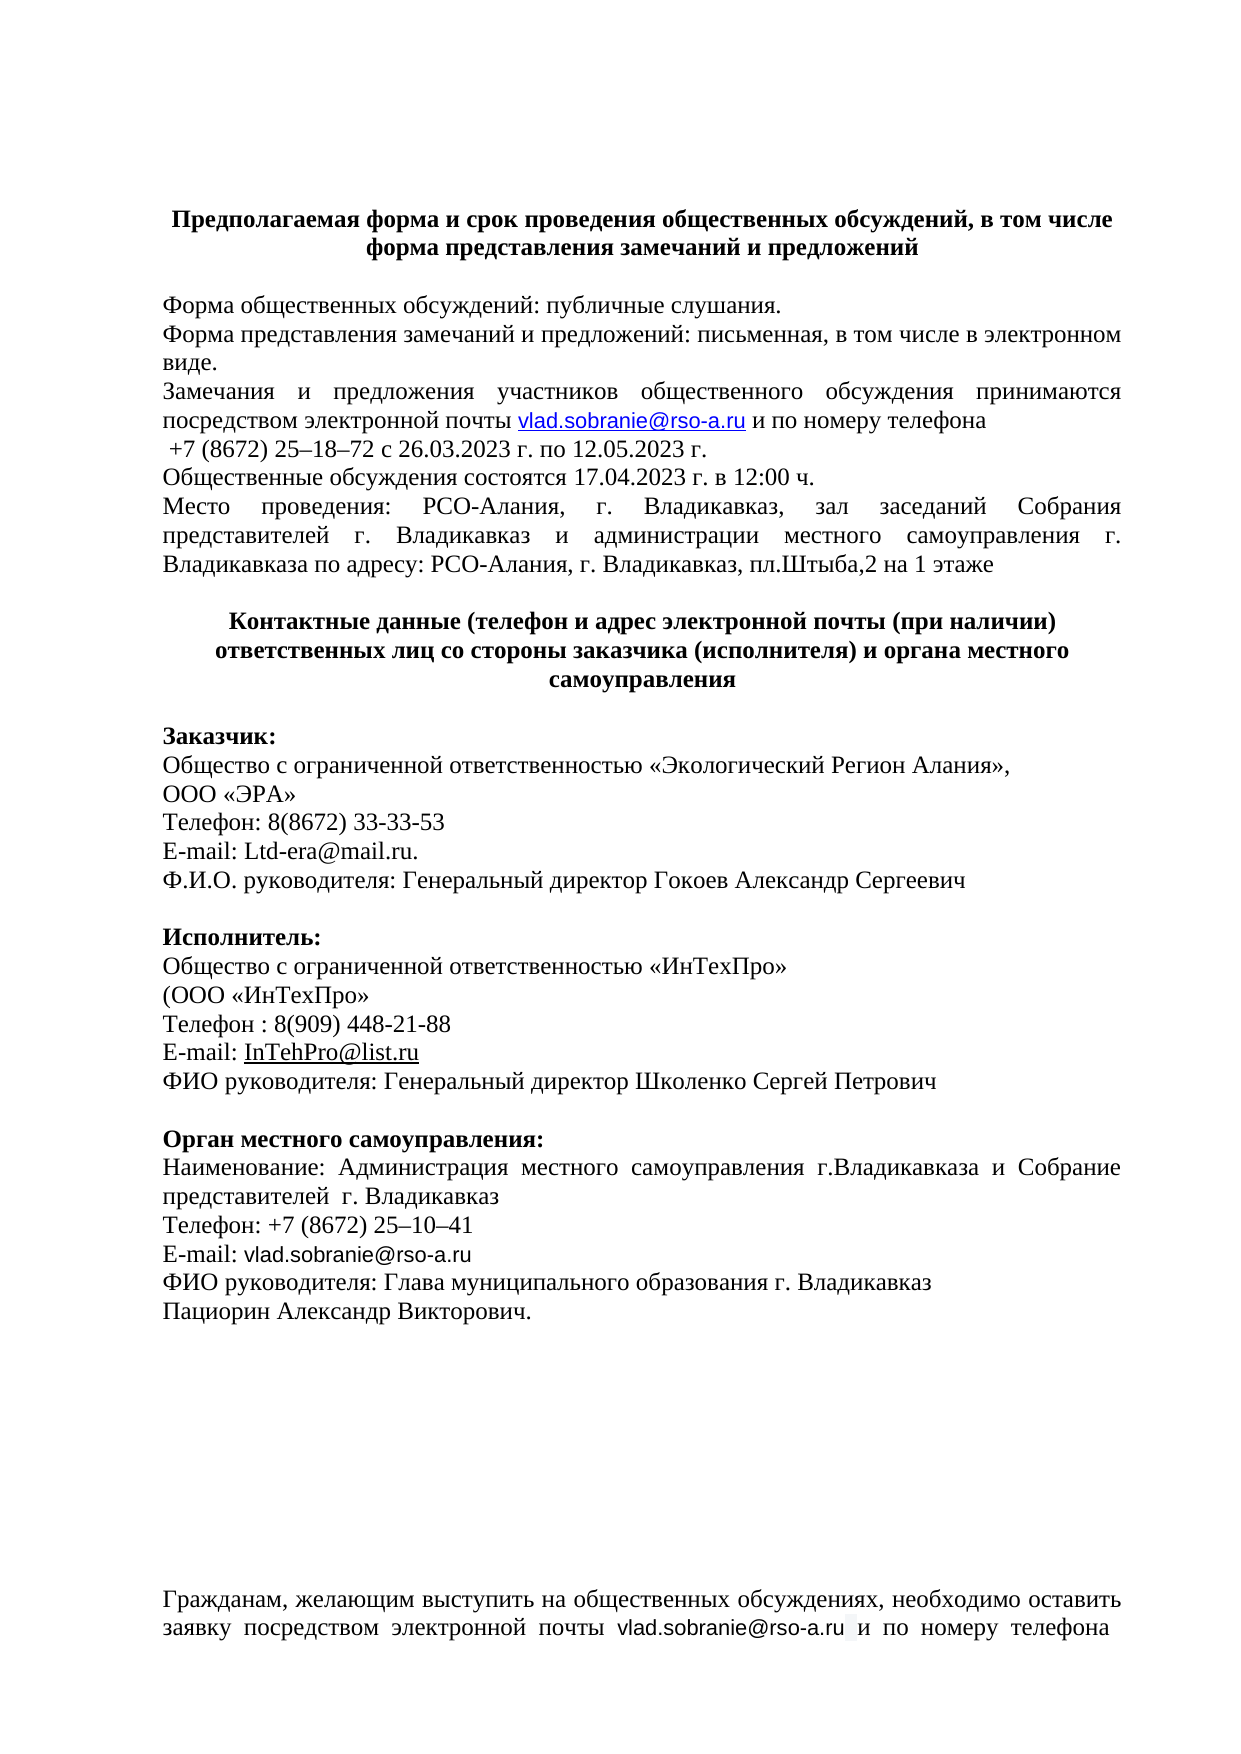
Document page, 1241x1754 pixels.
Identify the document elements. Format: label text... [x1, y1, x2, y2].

text Место проведения: РСО-Алания, г. Владикавказ, зал заседаний Собрания представителей г. Владикавказ и администрации местного самоуправления г. Владикавказа по адресу: РСО-Алания, г. Владикавказ, пл.Штыба,2 на 1 этаже [162, 491, 1122, 577]
text Заказчик: [162, 721, 1122, 750]
text E-mail: Ltd-era@mail.ru. [162, 836, 1122, 865]
text Телефон: +7 (8672) 25–10–41 [162, 1210, 1122, 1239]
text Контактные данные (телефон и адрес электронной почты (при наличии) ответственных лиц со стороны заказчика (исполнителя) и органа местного самоуправления [162, 606, 1122, 692]
text Наименование: Администрация местного самоуправления г.Владикавказа и Собрание представителей г. Владикавказ [162, 1152, 1122, 1210]
text Общество с ограниченной ответственностью «Экологический Регион Алания», [162, 750, 1152, 779]
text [162, 1584, 1122, 1641]
text Телефон : 8(909) 448-21-88 [162, 1009, 1122, 1037]
text Форма представления замечаний и предложений: письменная, в том числе в электронном виде. [162, 319, 1122, 376]
text +7 (8672) 25–18–72 с 26.03.2023 г. по 12.05.2023 г. [162, 434, 1122, 462]
text Орган местного самоуправления: [162, 1124, 1122, 1152]
text Исполнитель: [162, 922, 1122, 951]
text Замечания и предложения участников общественного обсуждения принимаются посредством электронной почты vlad.sobranie@rso-a.ru и по номеру телефона [162, 376, 1122, 434]
text Телефон: 8(8672) 33-33-53 [162, 807, 1122, 836]
text Форма общественных обсуждений: публичные слушания. [162, 290, 1122, 319]
text E-mail: vlad.sobranie@rso-a.ru [162, 1239, 1122, 1267]
text Пациорин Александр Викторович. [162, 1296, 1122, 1325]
text Общество с ограниченной ответственностью «ИнТехПро» [162, 951, 1152, 980]
text Предполагаемая форма и срок проведения общественных обсуждений, в том числе форма представления замечаний и предложений [162, 204, 1122, 261]
text ООО «ЭРА» [162, 779, 1152, 807]
text (ООО «ИнТехПро» [162, 980, 1122, 1009]
text Общественные обсуждения состоятся 17.04.2023 г. в 12:00 ч. [162, 462, 1122, 491]
text ФИО руководителя: Генеральный директор Школенко Сергей Петрович [162, 1066, 1122, 1095]
text Ф.И.О. руководителя: Генеральный директор Гокоев Александр Сергеевич [162, 865, 1122, 894]
text ФИО руководителя: Глава муниципального образования г. Владикавказ [162, 1267, 1122, 1296]
text E-mail: InTehPro@list.ru [162, 1037, 1068, 1066]
